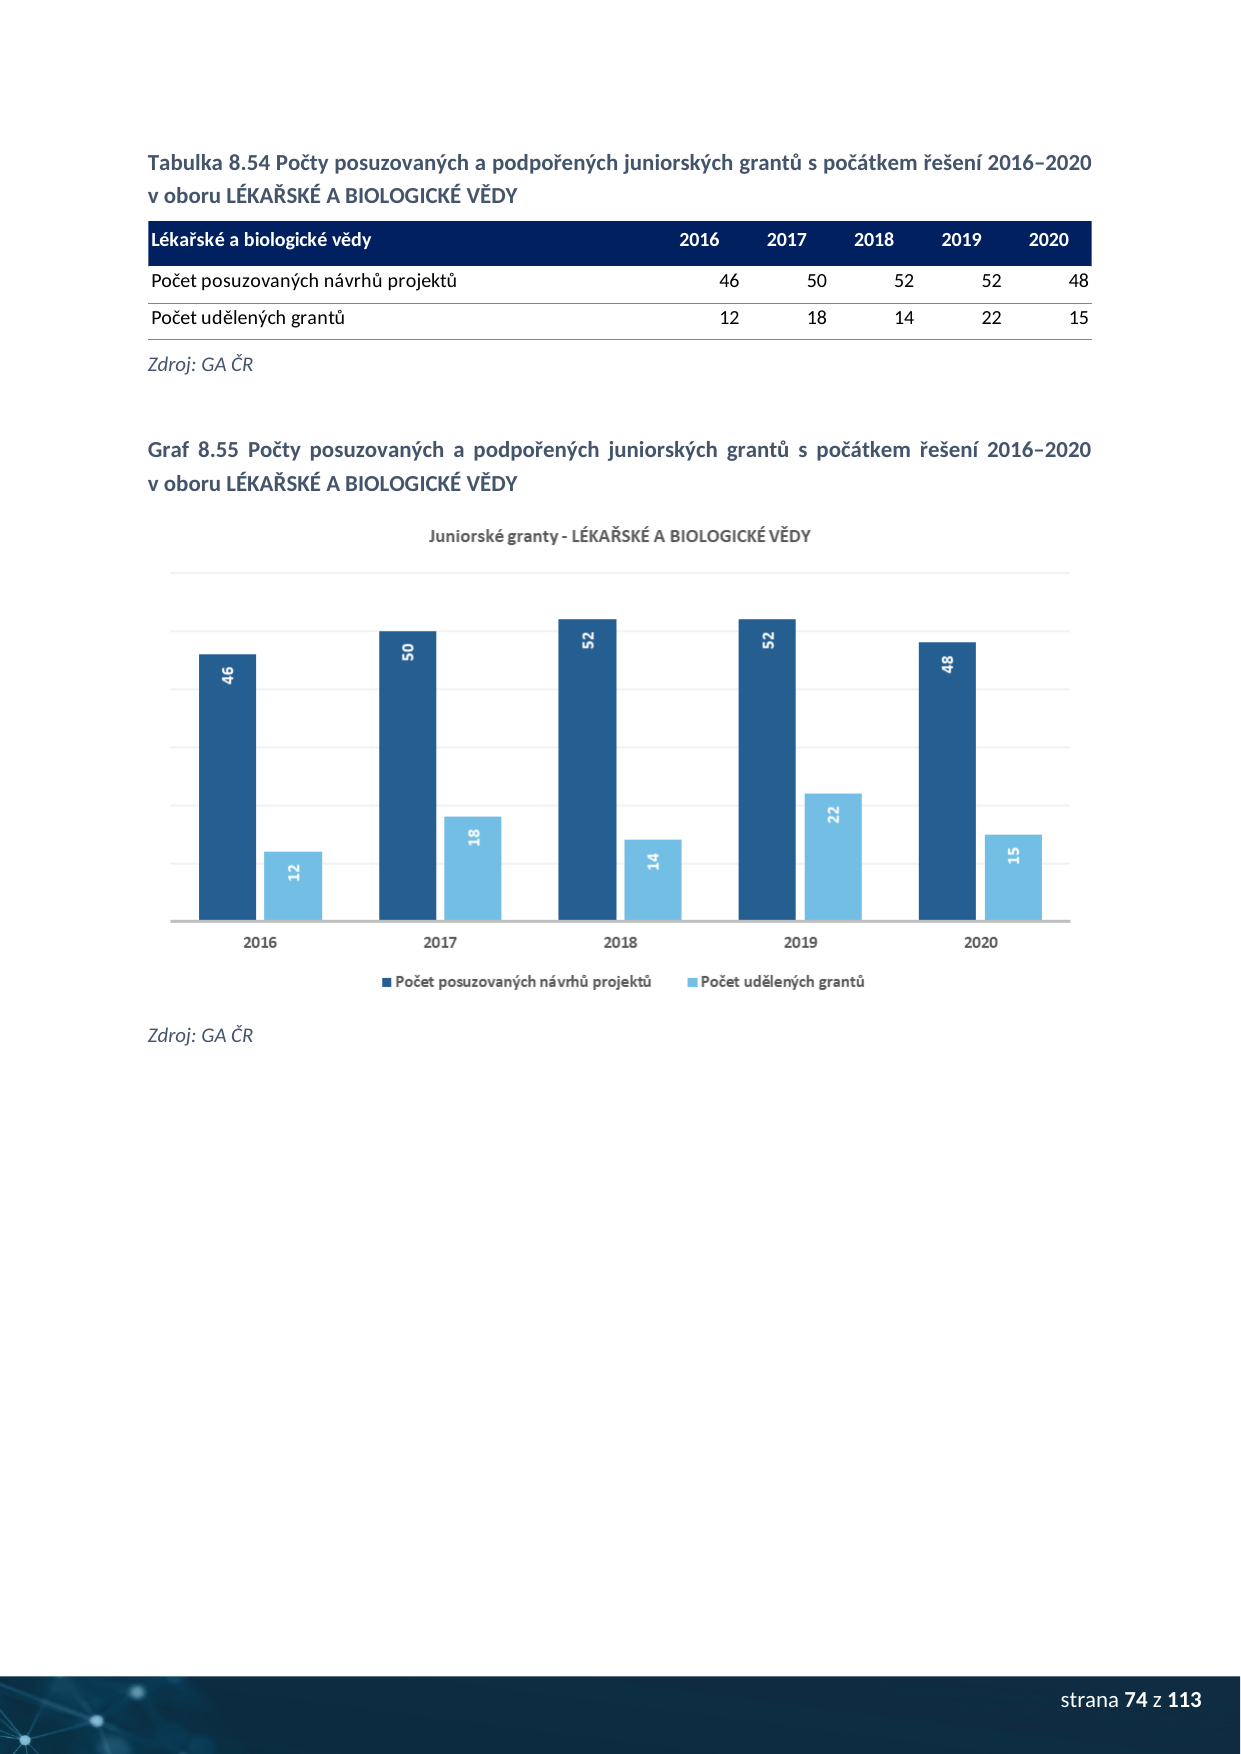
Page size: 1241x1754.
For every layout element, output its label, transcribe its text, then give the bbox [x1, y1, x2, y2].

text Zdroj: GA ČR [148, 352, 1093, 377]
text Zdroj: GA ČR [148, 1023, 1093, 1048]
picture [147, 508, 1093, 1011]
picture [0, 1643, 1241, 1754]
